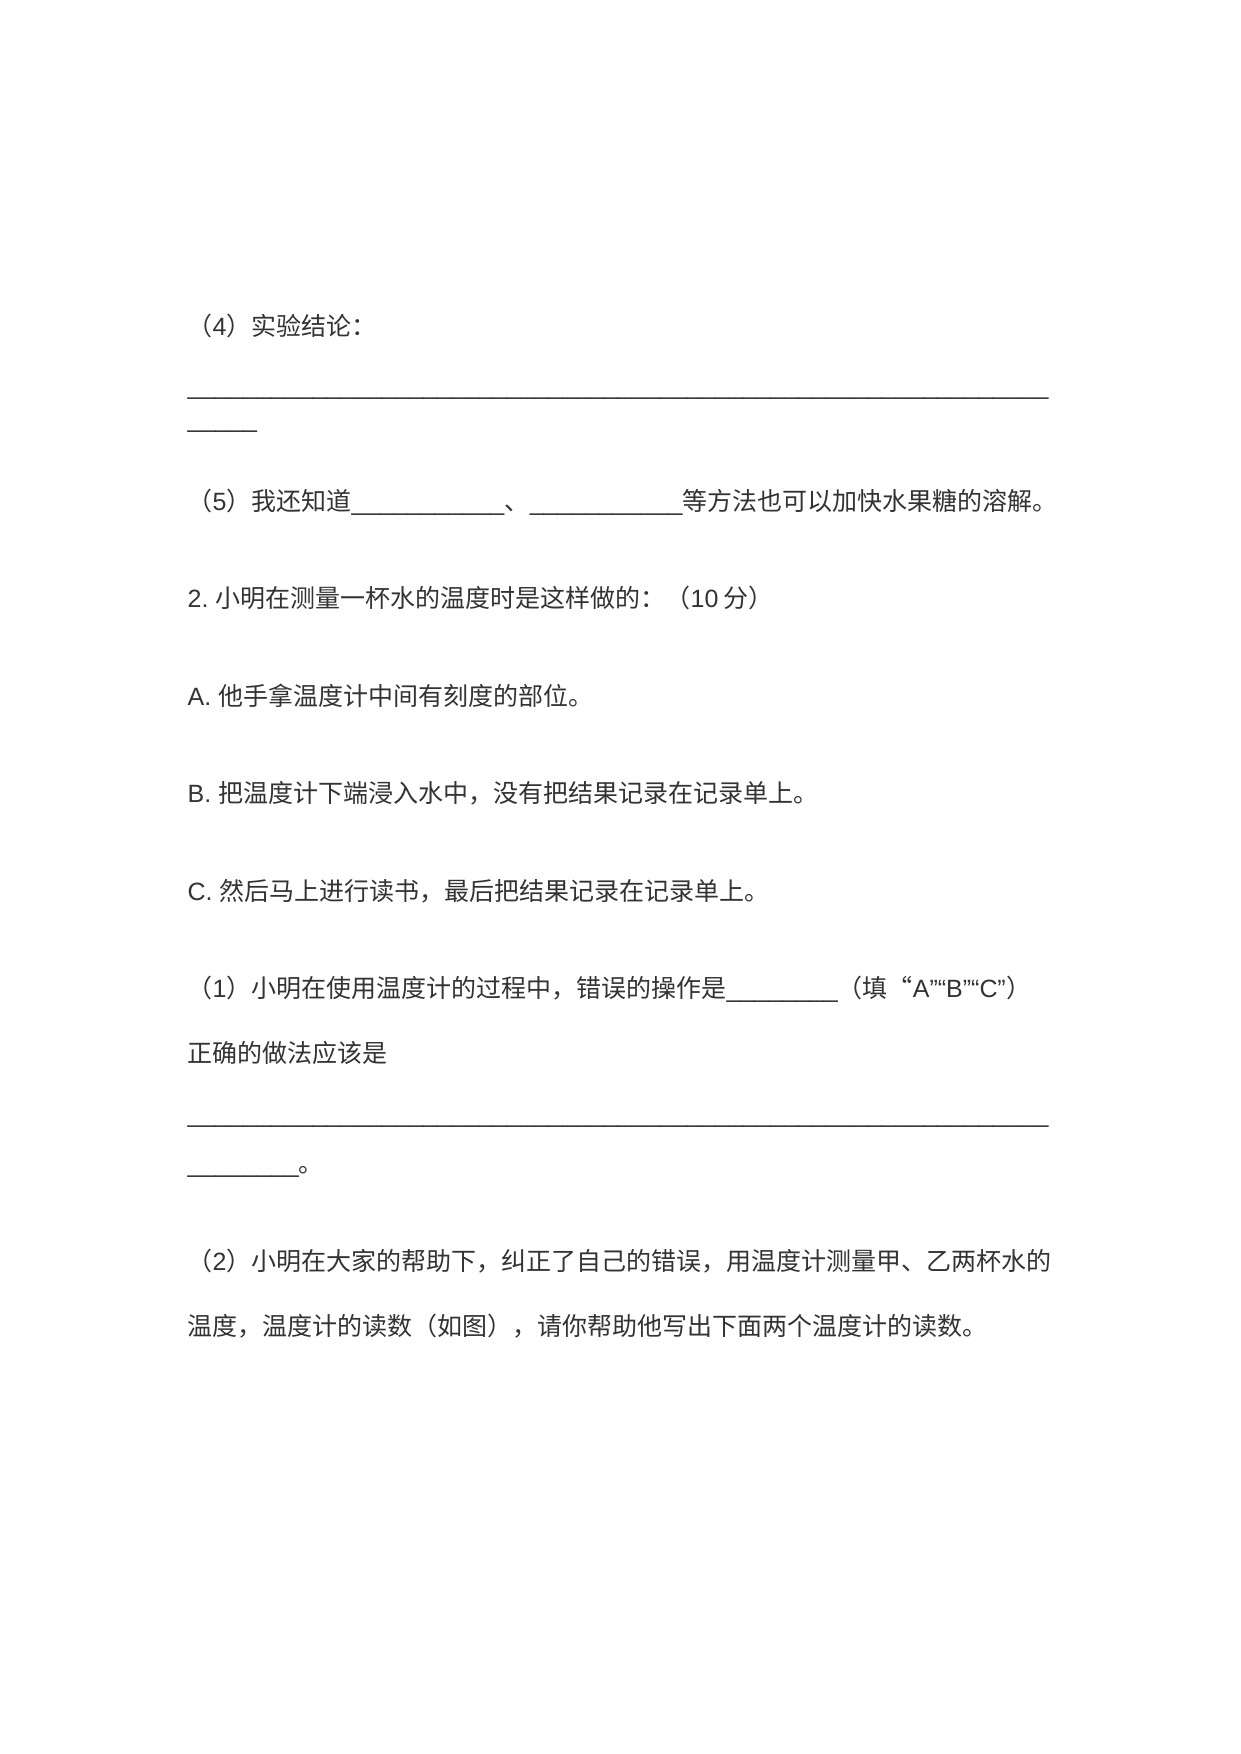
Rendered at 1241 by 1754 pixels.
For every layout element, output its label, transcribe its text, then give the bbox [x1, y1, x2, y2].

text ___________________________________________________________________ （5）我还知道___________、___________等方法也可以加快水果糖的溶解。 2. 小明在测量一杯水的温度时是这样做的：（10分） A. 他手拿温度计中间有刻度的部位。 B. 把温度计下端浸入水中，没有把结果记录在记录单上。 C. 然后马上进行读书，最后把结果记录在记录单上。 （1）小明在使用温度计的过程中，错误的操作是________（填“A”“B”“C”）正确的做法应该是 [187, 369, 1053, 1084]
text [187, 1097, 1053, 1357]
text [187, 162, 1053, 357]
